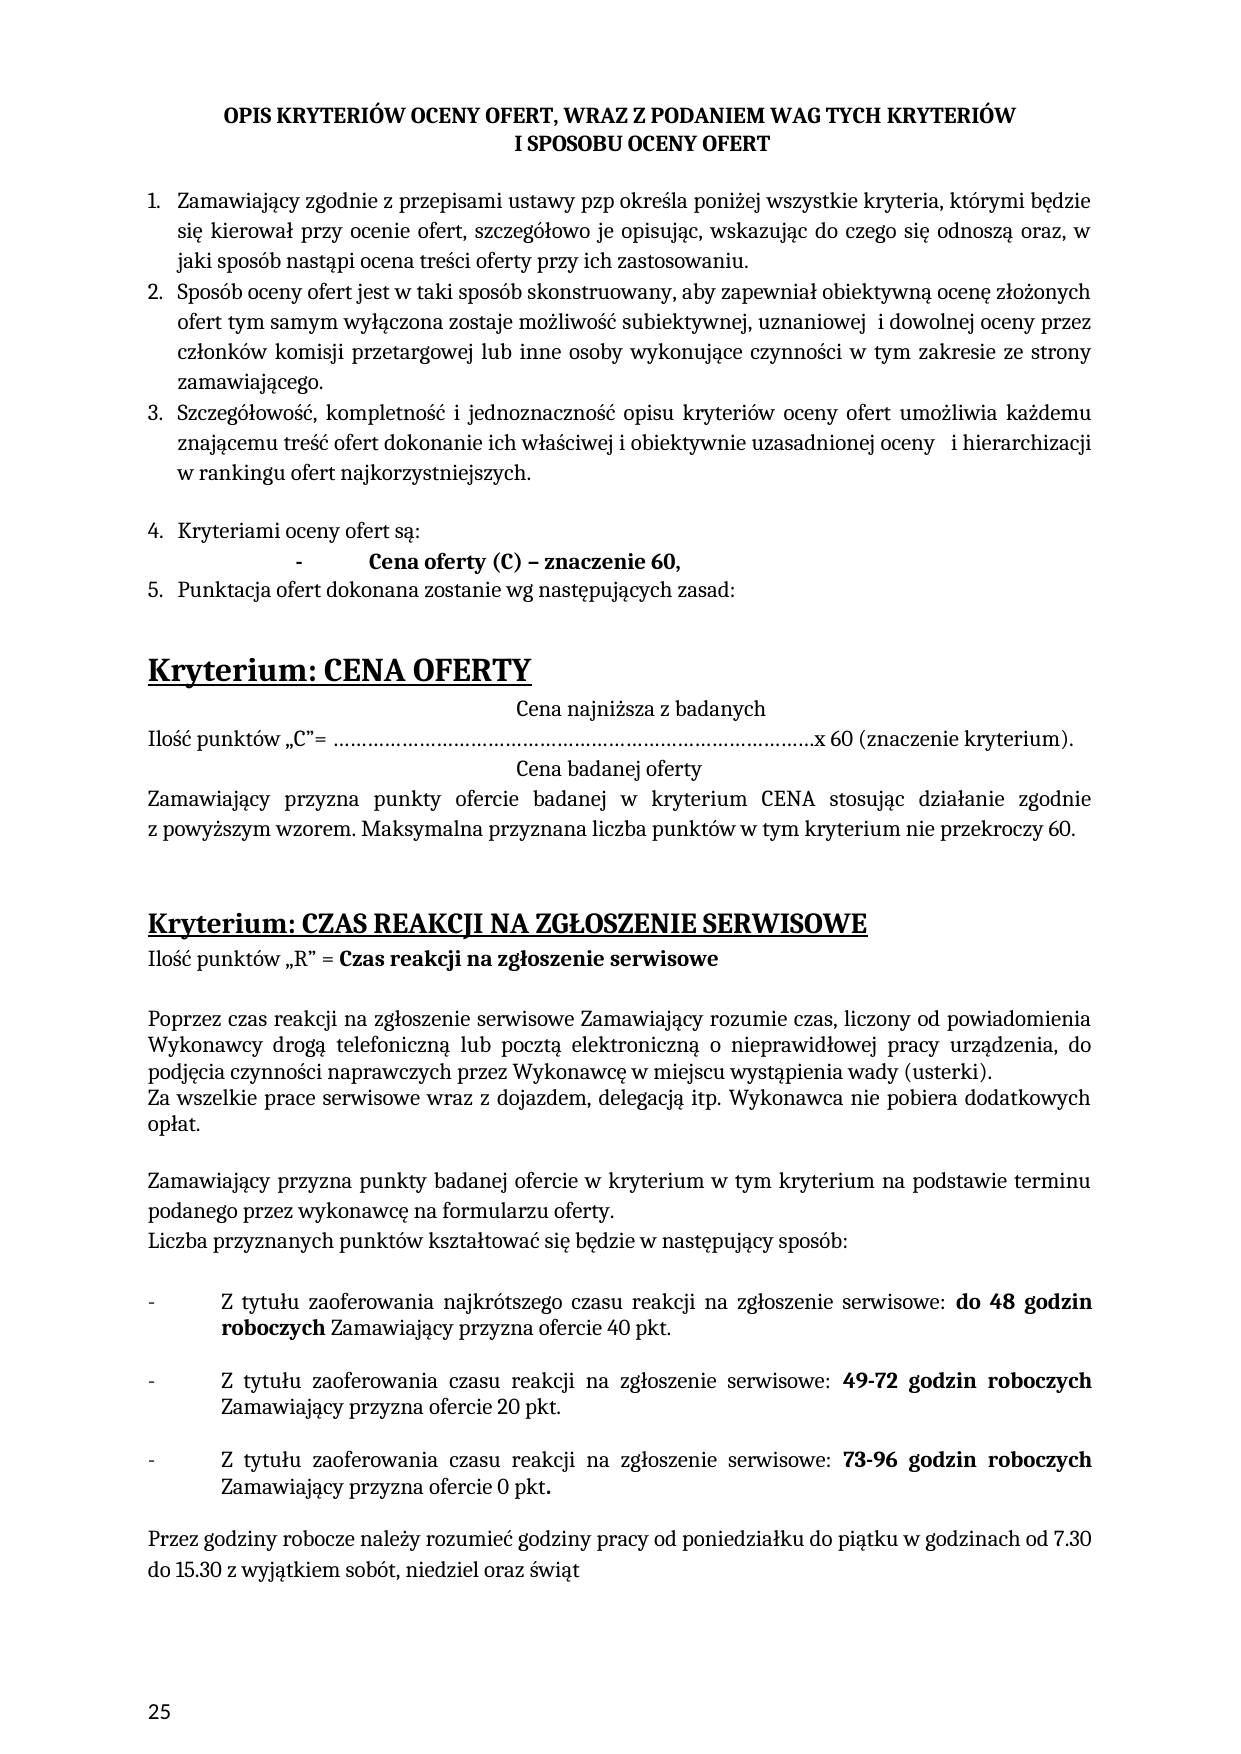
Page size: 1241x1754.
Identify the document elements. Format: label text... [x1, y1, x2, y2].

list Szczegółowość, kompletność i jednoznaczność opisu kryteriów oceny ofert umożliwia każdemu znającemu treść ofert dokonanie ich właściwej i obiektywnie uzasadnionej oceny i hierarchizacji w rankingu ofert najkorzystniejszych. [148, 399, 1093, 486]
text Przez godziny robocze należy rozumieć godziny pracy od poniedziałku do piątku w godzinach od 7.30 do 15.30 z wyjątkiem sobót, niedziel oraz świąt [148, 1526, 1093, 1583]
text - Z tytułu zaoferowania najkrótszego czasu reakcji na zgłoszenie serwisowe: do 48 godzin roboczych Zamawiający przyzna ofercie 40 pkt. [148, 1288, 1093, 1341]
text Zamawiający przyzna punkty badanej ofercie w kryterium w tym kryterium na podstawie terminu podanego przez wykonawcę na formularzu oferty. [148, 1168, 1093, 1224]
text - Cena oferty (C) – znaczenie 60, [221, 548, 1093, 575]
text Kryterium: CENA OFERTY [148, 651, 1093, 689]
text Zamawiający przyzna punkty ofercie badanej w kryterium CENA stosując działanie zgodnie z powyższym wzorem. Maksymalna przyznana liczba punktów w tym kryterium nie przekroczy 60. [148, 786, 1093, 842]
text Cena badanej oferty [148, 756, 1093, 782]
text Ilość punktów „R” = Czas reakcji na zgłoszenie serwisowe [148, 945, 1093, 972]
list Sposób oceny ofert jest w taki sposób skonstruowany, aby zapewniał obiektywną ocenę złożonych ofert tym samym wyłączona zostaje możliwość subiektywnej, uznaniowej i dowolnej oceny przez członków komisji przetargowej lub inne osoby wykonujące czynności w tym zakresie ze strony zamawiającego. [148, 278, 1093, 395]
list Kryteriami oceny ofert są: [148, 518, 1093, 545]
text Cena najniższa z badanych [148, 695, 1093, 722]
list Zamawiający zgodnie z przepisami ustawy pzp określa poniżej wszystkie kryteria, którymi będzie się kierował przy ocenie ofert, szczegółowo je opisując, wskazując do czego się odnoszą oraz, w jaki sposób nastąpi ocena treści oferty przy ich zastosowaniu. [148, 188, 1093, 274]
text Poprzez czas reakcji na zgłoszenie serwisowe Zamawiający rozumie czas, liczony od powiadomienia Wykonawcy drogą telefoniczną lub pocztą elektroniczną o nieprawidłowej pracy urządzenia, do podjęcia czynności naprawczych przez Wykonawcę w miejscu wystąpienia wady (usterki). [148, 1006, 1093, 1085]
text Ilość punktów „C”= …………………………………………………………………………x 60 (znaczenie kryterium). [148, 726, 1093, 752]
text - Z tytułu zaoferowania czasu reakcji na zgłoszenie serwisowe: 73-96 godzin roboczych Zamawiający przyzna ofercie 0 pkt. [148, 1447, 1093, 1500]
text Kryterium: CZAS REAKCJI NA ZGŁOSZENIE SERWISOWE [148, 907, 1093, 940]
text OPIS KRYTERIÓW OCENY OFERT, WRAZ Z PODANIEM WAG TYCH KRYTERIÓW I SPOSOBU OCENY OFERT [148, 102, 1093, 157]
text Za wszelkie prace serwisowe wraz z dojazdem, delegacją itp. Wykonawca nie pobiera dodatkowych opłat. [148, 1085, 1093, 1137]
list Punktacja ofert dokonana zostanie wg następujących zasad: [148, 577, 1093, 603]
text Liczba przyznanych punktów kształtować się będzie w następujący sposób: [148, 1228, 1093, 1254]
text - Z tytułu zaoferowania czasu reakcji na zgłoszenie serwisowe: 49-72 godzin roboczych Zamawiający przyzna ofercie 20 pkt. [148, 1368, 1093, 1421]
